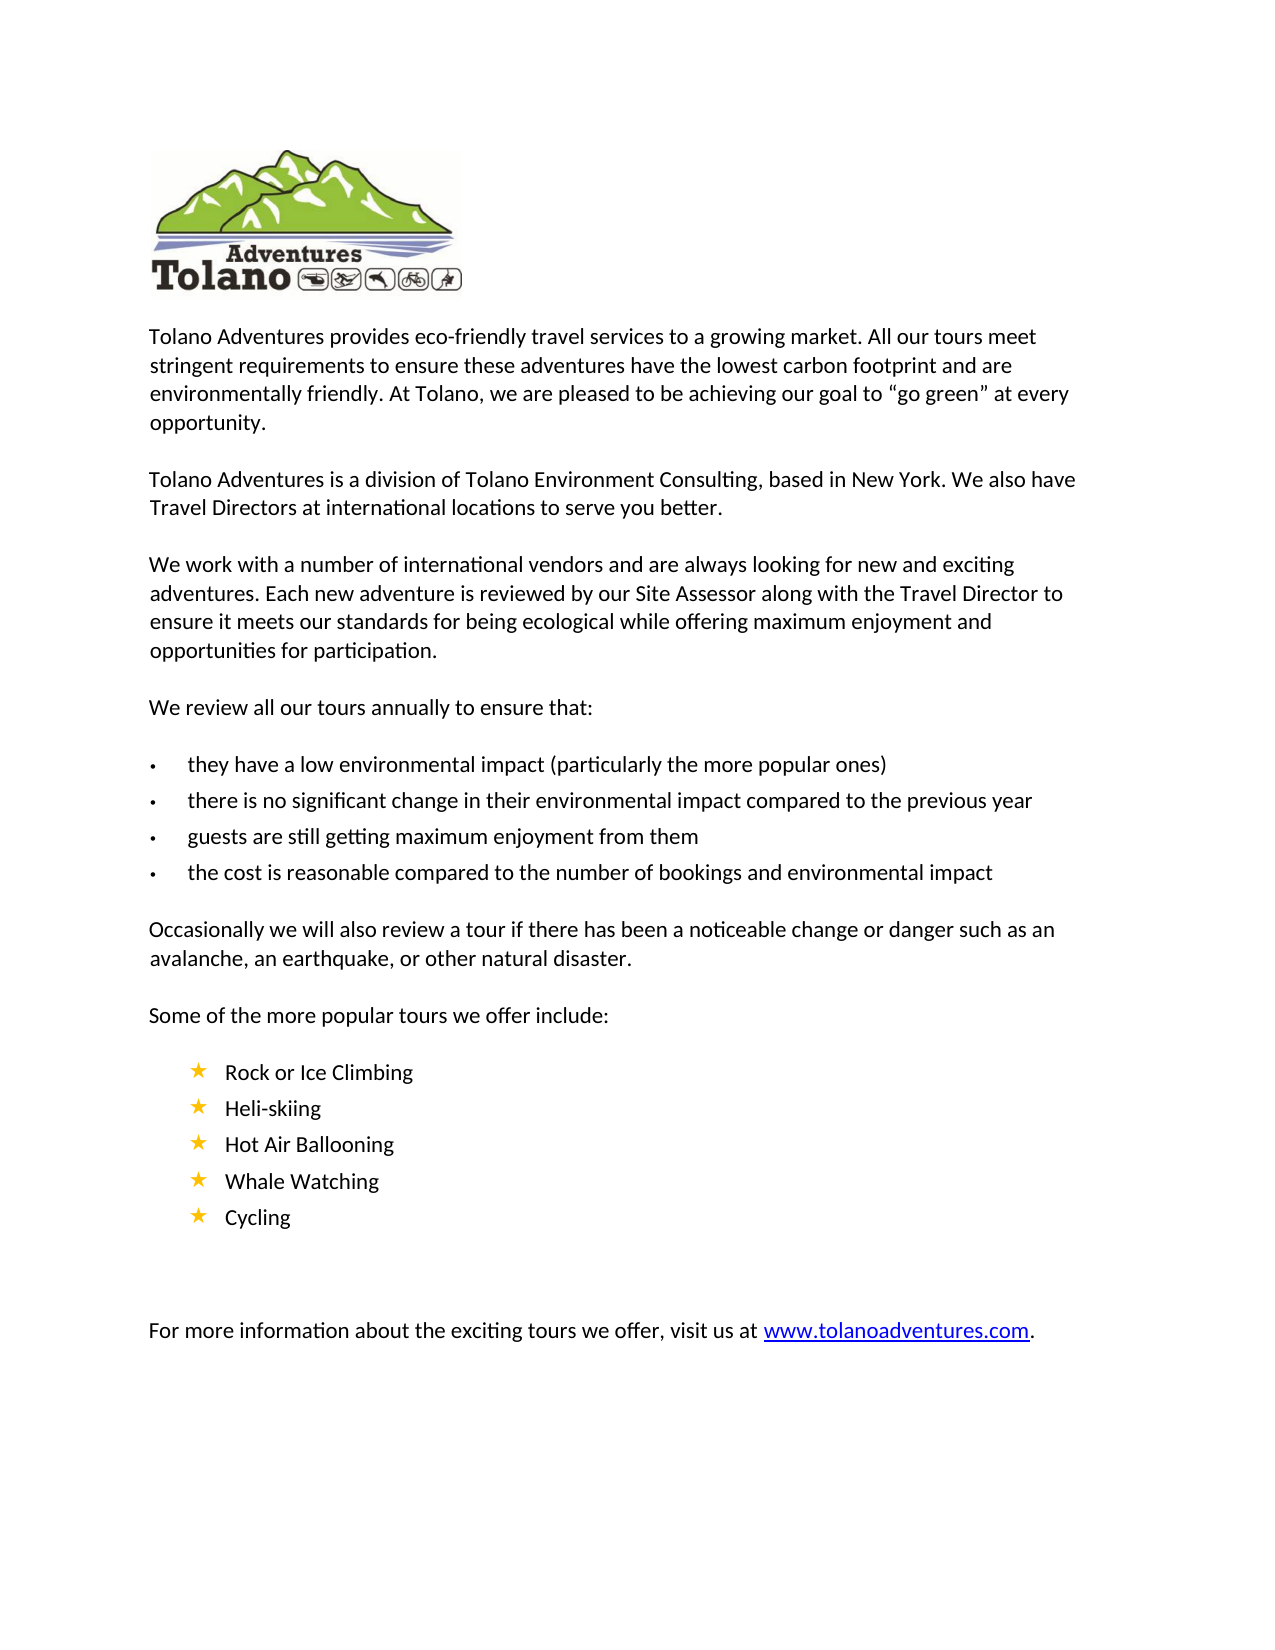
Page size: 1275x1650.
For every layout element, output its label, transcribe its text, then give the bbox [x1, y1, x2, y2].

list Cycling [187, 1203, 1092, 1231]
text Tolano Adventures provides eco-friendly travel services to a growing market. All our tours meet stringent requirements to ensure these adventures have the lowest carbon footprint and are environmentally friendly. At Tolano, we are pleased to be achieving our goal to “go green” at every opportunity. [148, 322, 1092, 436]
text We work with a number of international vendors and are always looking for new and exciting adventures. Each new adventure is reviewed by our Site Assessor along with the Travel Director to ensure it meets our standards for being ecological while offering maximum enjoyment and opportunities for participation. [148, 550, 1092, 664]
list they have a low environmental impact (particularly the more popular ones) [150, 750, 1092, 778]
list guests are still getting maximum enjoyment from them [150, 822, 1092, 850]
list Whale Watching [187, 1167, 1092, 1195]
text Tolano Adventures is a division of Tolano Environment Consulting, based in New York. We also have Travel Directors at international locations to serve you better. [148, 465, 1092, 521]
list the cost is reasonable compared to the number of bookings and environmental impact [150, 858, 1092, 886]
text Occasionally we will also review a tour if there has been a noticeable change or danger such as an avalanche, an earthquake, or other natural disaster. [148, 915, 1092, 972]
list there is no significant change in their environmental impact compared to the previous year [150, 786, 1092, 814]
list Heli-skiing [187, 1094, 1092, 1122]
text We review all our tours annually to ensure that: [148, 693, 1092, 721]
text For more information about the exciting tours we offer, visit us at www.tolanoadventures.com. [148, 1316, 1092, 1344]
picture [150, 150, 462, 301]
text Some of the more popular tours we offer include: [148, 1001, 1092, 1029]
list Rock or Ice Climbing [187, 1058, 1092, 1086]
list Hot Air Ballooning [187, 1130, 1092, 1158]
